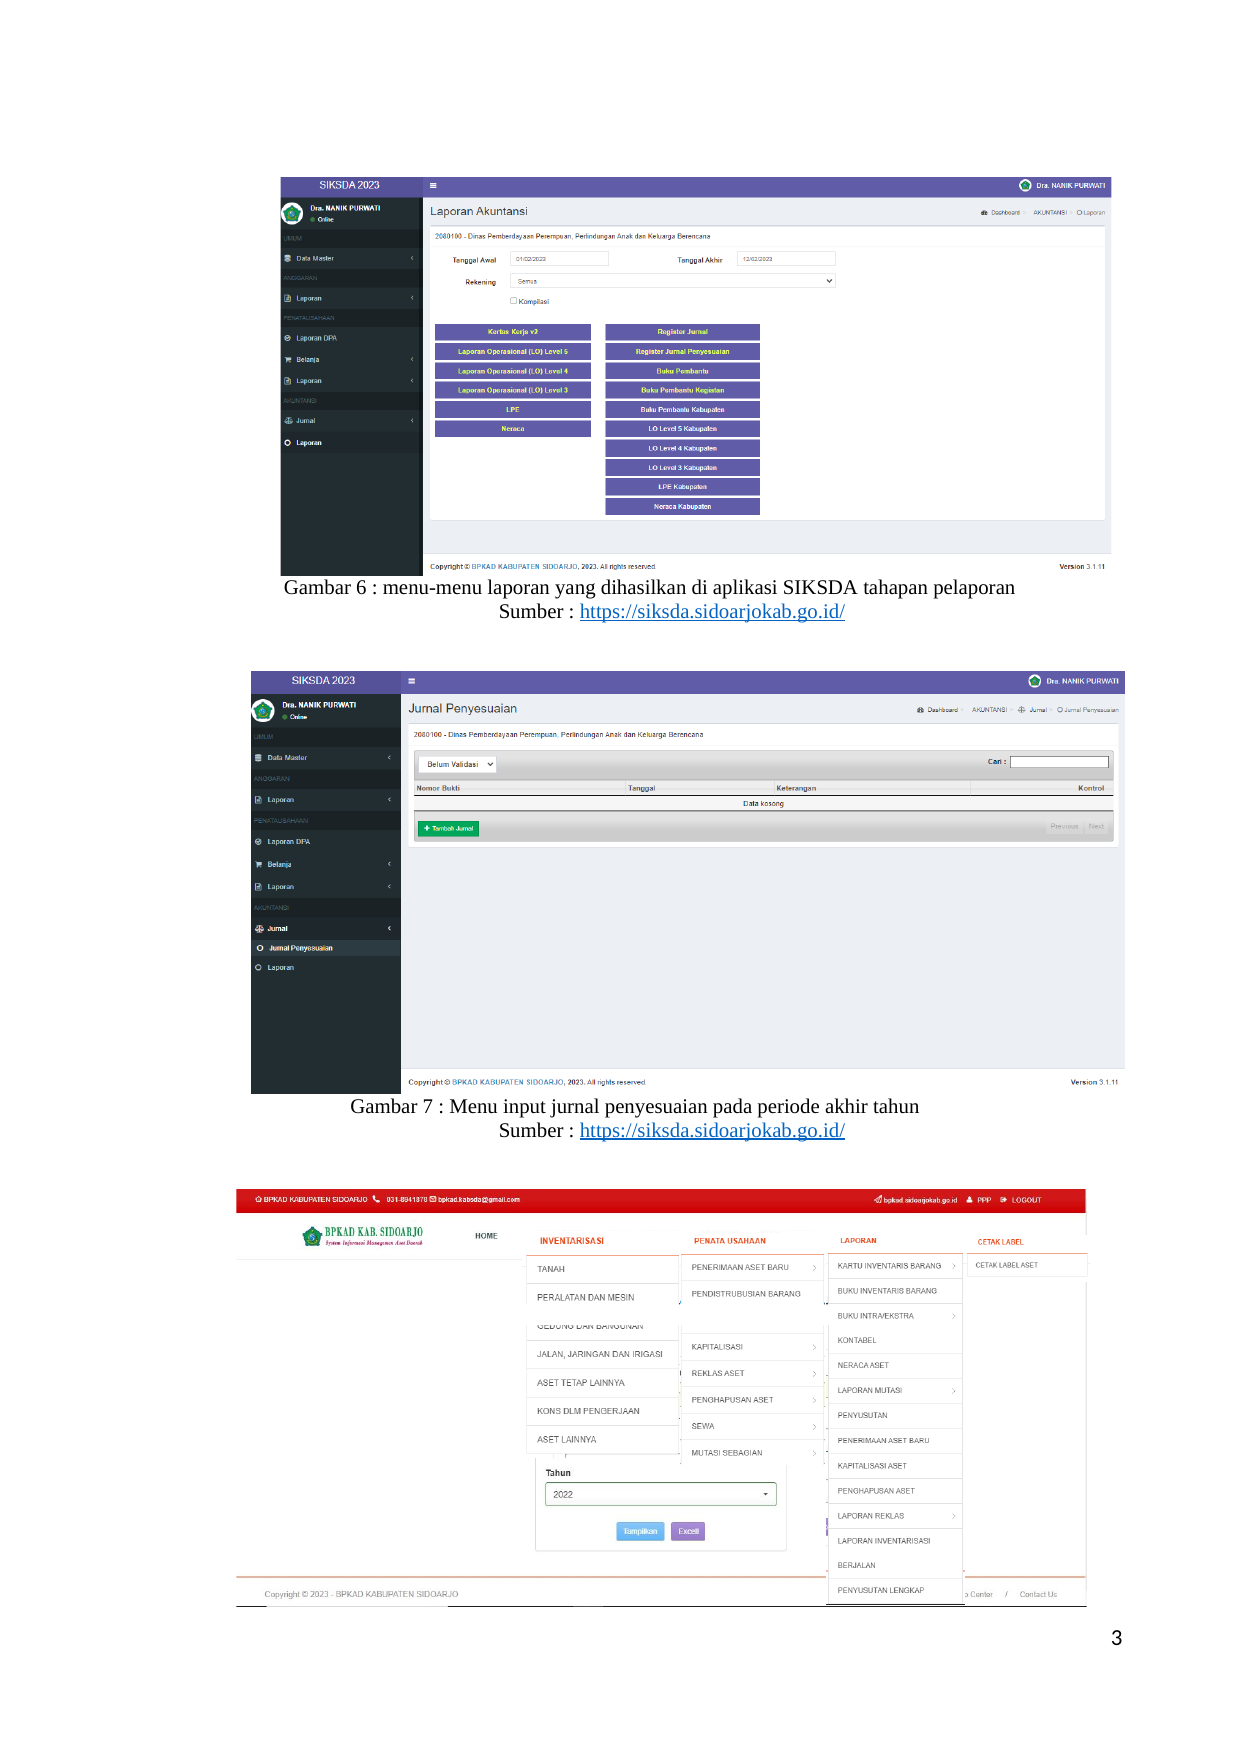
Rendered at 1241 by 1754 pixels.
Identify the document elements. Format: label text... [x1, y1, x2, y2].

text Gambar 7 : Menu input jurnal penyesuaian pada periode akhir tahun [148, 1093, 1122, 1118]
picture [251, 671, 1125, 1094]
picture [280, 177, 1112, 576]
picture [236, 1189, 1091, 1607]
list Sumber : https://siksda.sidoarjokab.go.id/ [222, 599, 1122, 623]
text Gambar 6 : menu-menu laporan yang dihasilkan di aplikasi SIKSDA tahapan pelaporan [177, 575, 1122, 599]
list Sumber : https://siksda.sidoarjokab.go.id/ [222, 1118, 1122, 1142]
